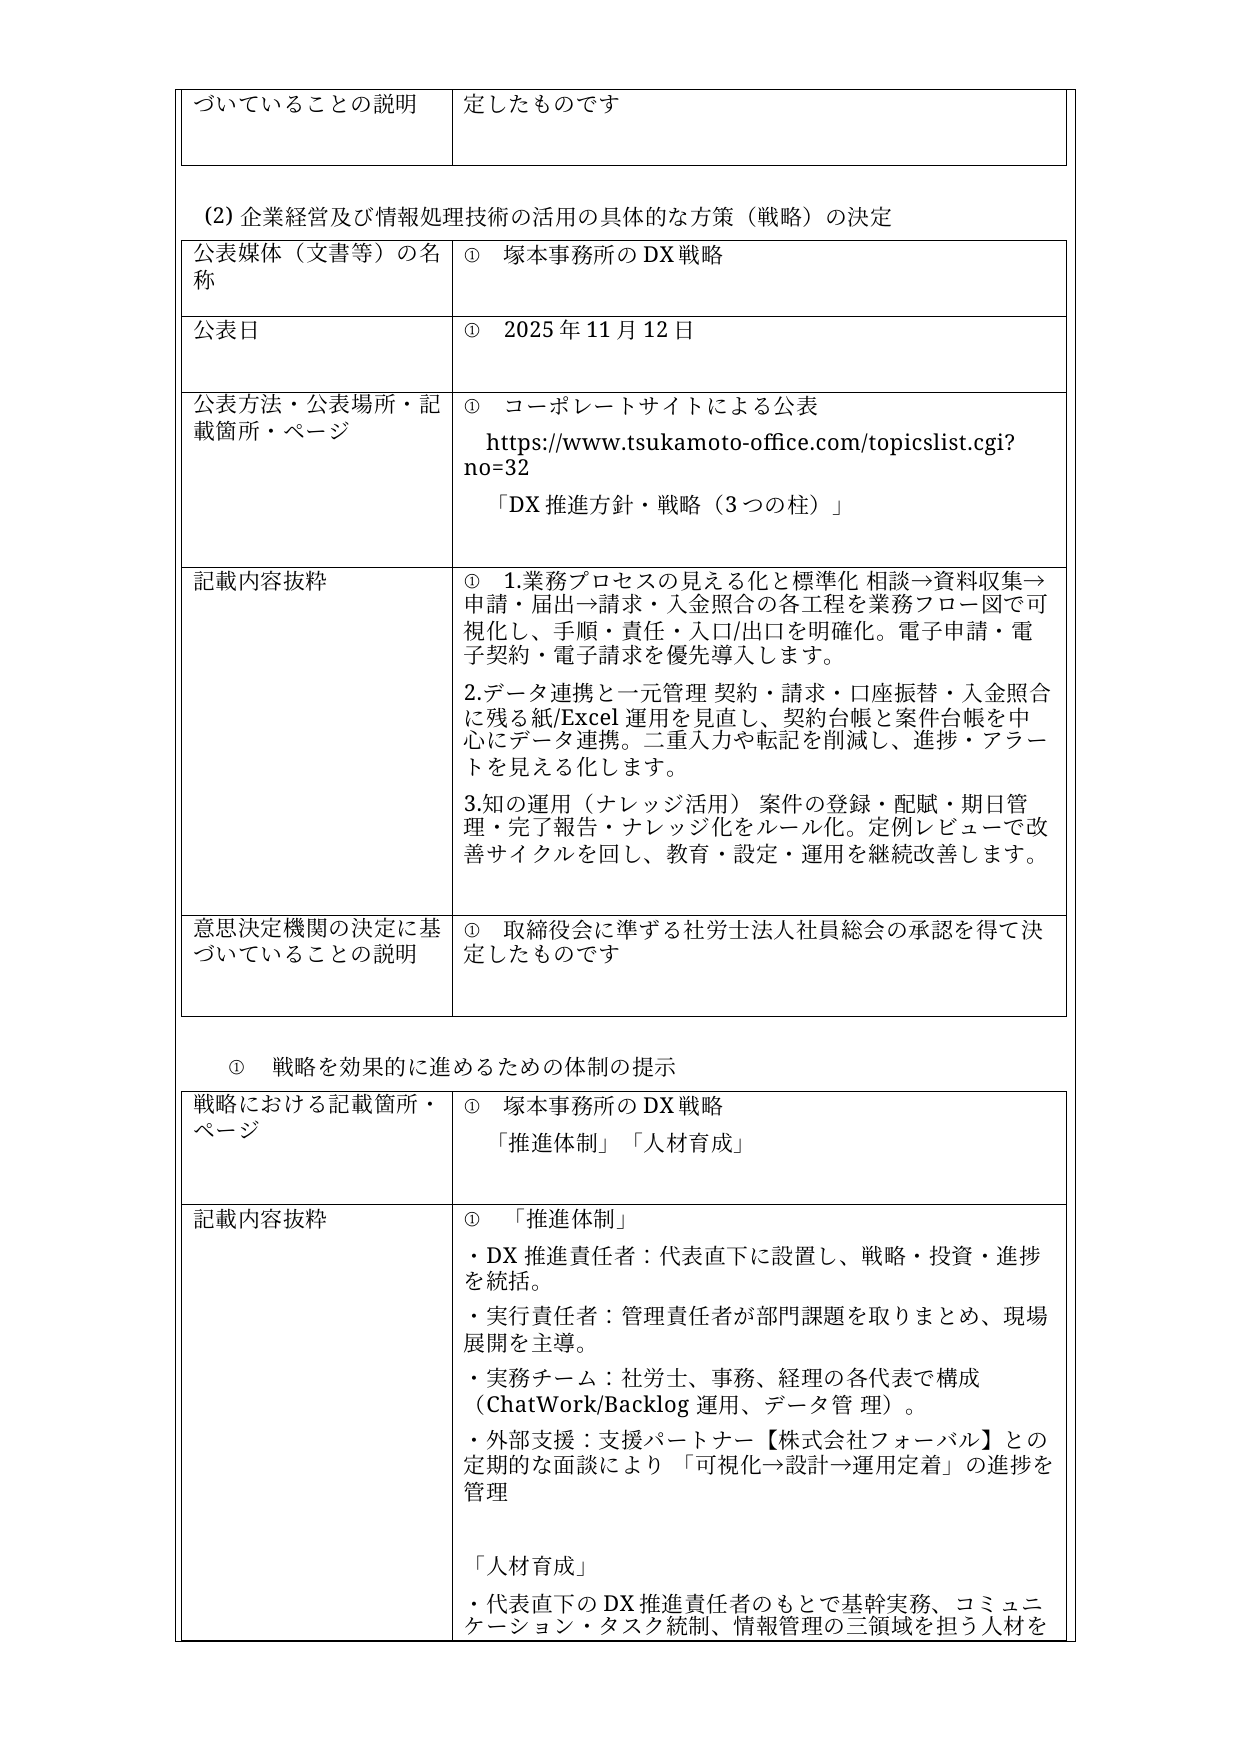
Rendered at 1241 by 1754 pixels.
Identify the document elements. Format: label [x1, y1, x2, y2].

table_cell [176, 90, 1075, 1641]
